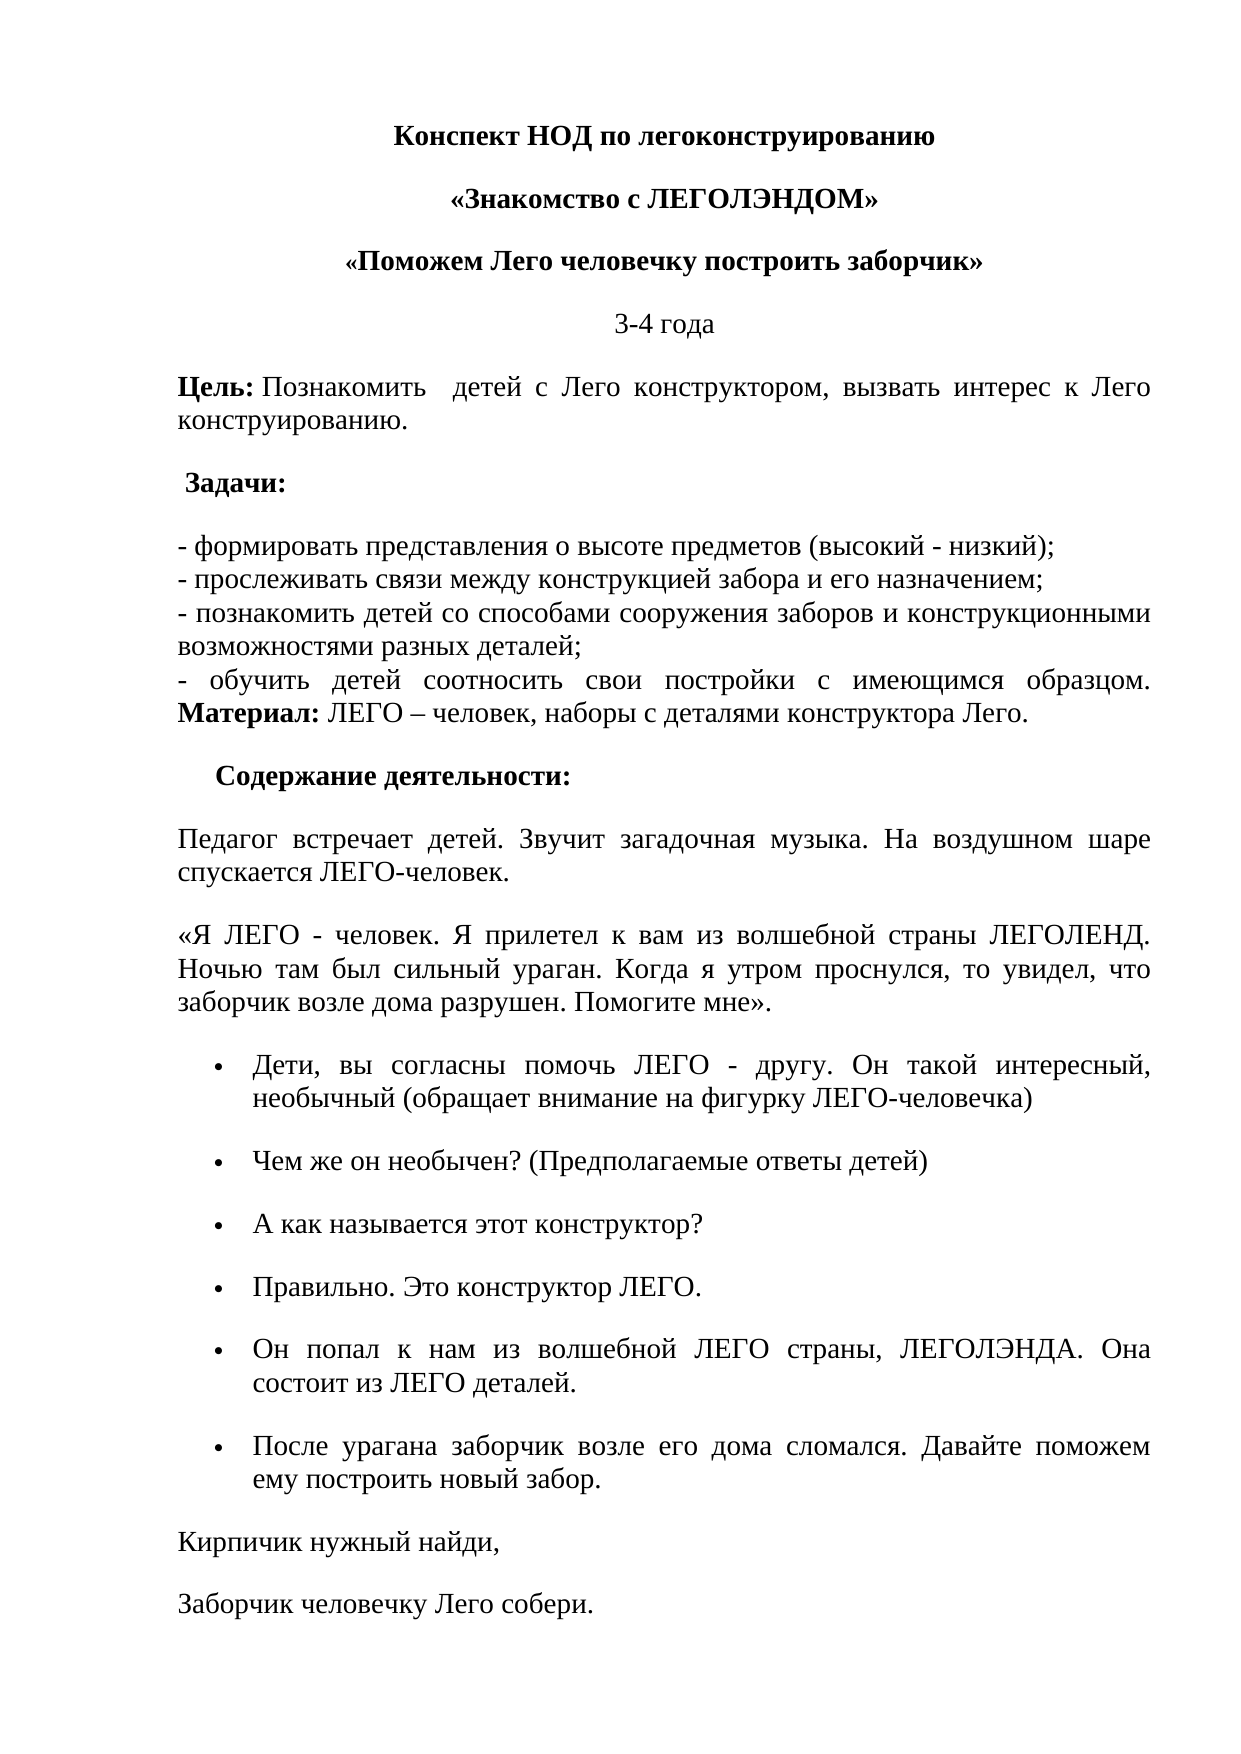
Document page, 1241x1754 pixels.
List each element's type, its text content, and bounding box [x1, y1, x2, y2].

text 3-4 года [177, 306, 1152, 340]
list Чем же он необычен? (Предполагаемые ответы детей) [215, 1143, 1152, 1177]
text - обучить детей соотносить свои постройки с имеющимся образцом. Материал: ЛЕГО – человек, наборы с деталями конструктора Лего. [177, 662, 1152, 729]
text Задачи: [177, 465, 1152, 499]
text Содержание деятельности: [215, 758, 1152, 792]
text - прослеживать связи между конструкцией забора и его назначением; [177, 561, 1152, 595]
text Заборчик человечку Лего собери. [177, 1587, 1152, 1620]
text - познакомить детей со способами сооружения заборов и конструкционными возможностями разных деталей; [177, 595, 1152, 662]
text Педагог встречает детей. Звучит загадочная музыка. На воздушном шаре спускается ЛЕГО-человек. [177, 821, 1152, 888]
text «Поможем Лего человечку построить заборчик» [177, 243, 1152, 277]
list Дети, вы согласны помочь ЛЕГО - другу. Он такой интересный, необычный (обращает внимание на фигурку ЛЕГО-человечка) [215, 1047, 1152, 1114]
list После урагана заборчик возле его дома сломался. Давайте поможем ему построить новый забор. [215, 1428, 1152, 1495]
list Он попал к нам из волшебной ЛЕГО страны, ЛЕГОЛЭНДА. Она состоит из ЛЕГО деталей. [215, 1331, 1152, 1398]
text Цель: Познакомить детей с Лего конструктором, вызвать интерес к Лего конструированию. [177, 369, 1152, 436]
text «Знакомство с ЛЕГОЛЭНДОМ» [177, 181, 1152, 214]
text - формировать представления о высоте предметов (высокий - низкий); [177, 528, 1152, 561]
text Конспект НОД по легоконструированию [177, 118, 1152, 152]
list А как называется этот конструктор? [215, 1206, 1152, 1239]
list Правильно. Это конструктор ЛЕГО. [215, 1269, 1152, 1302]
text Кирпичик нужный найди, [177, 1524, 1152, 1557]
text «Я ЛЕГО - человек. Я прилетел к вам из волшебной страны ЛЕГОЛЕНД. Ночью там был сильный ураган. Когда я утром проснулся, то увидел, что заборчик возле дома разрушен. Помогите мне». [177, 917, 1152, 1018]
